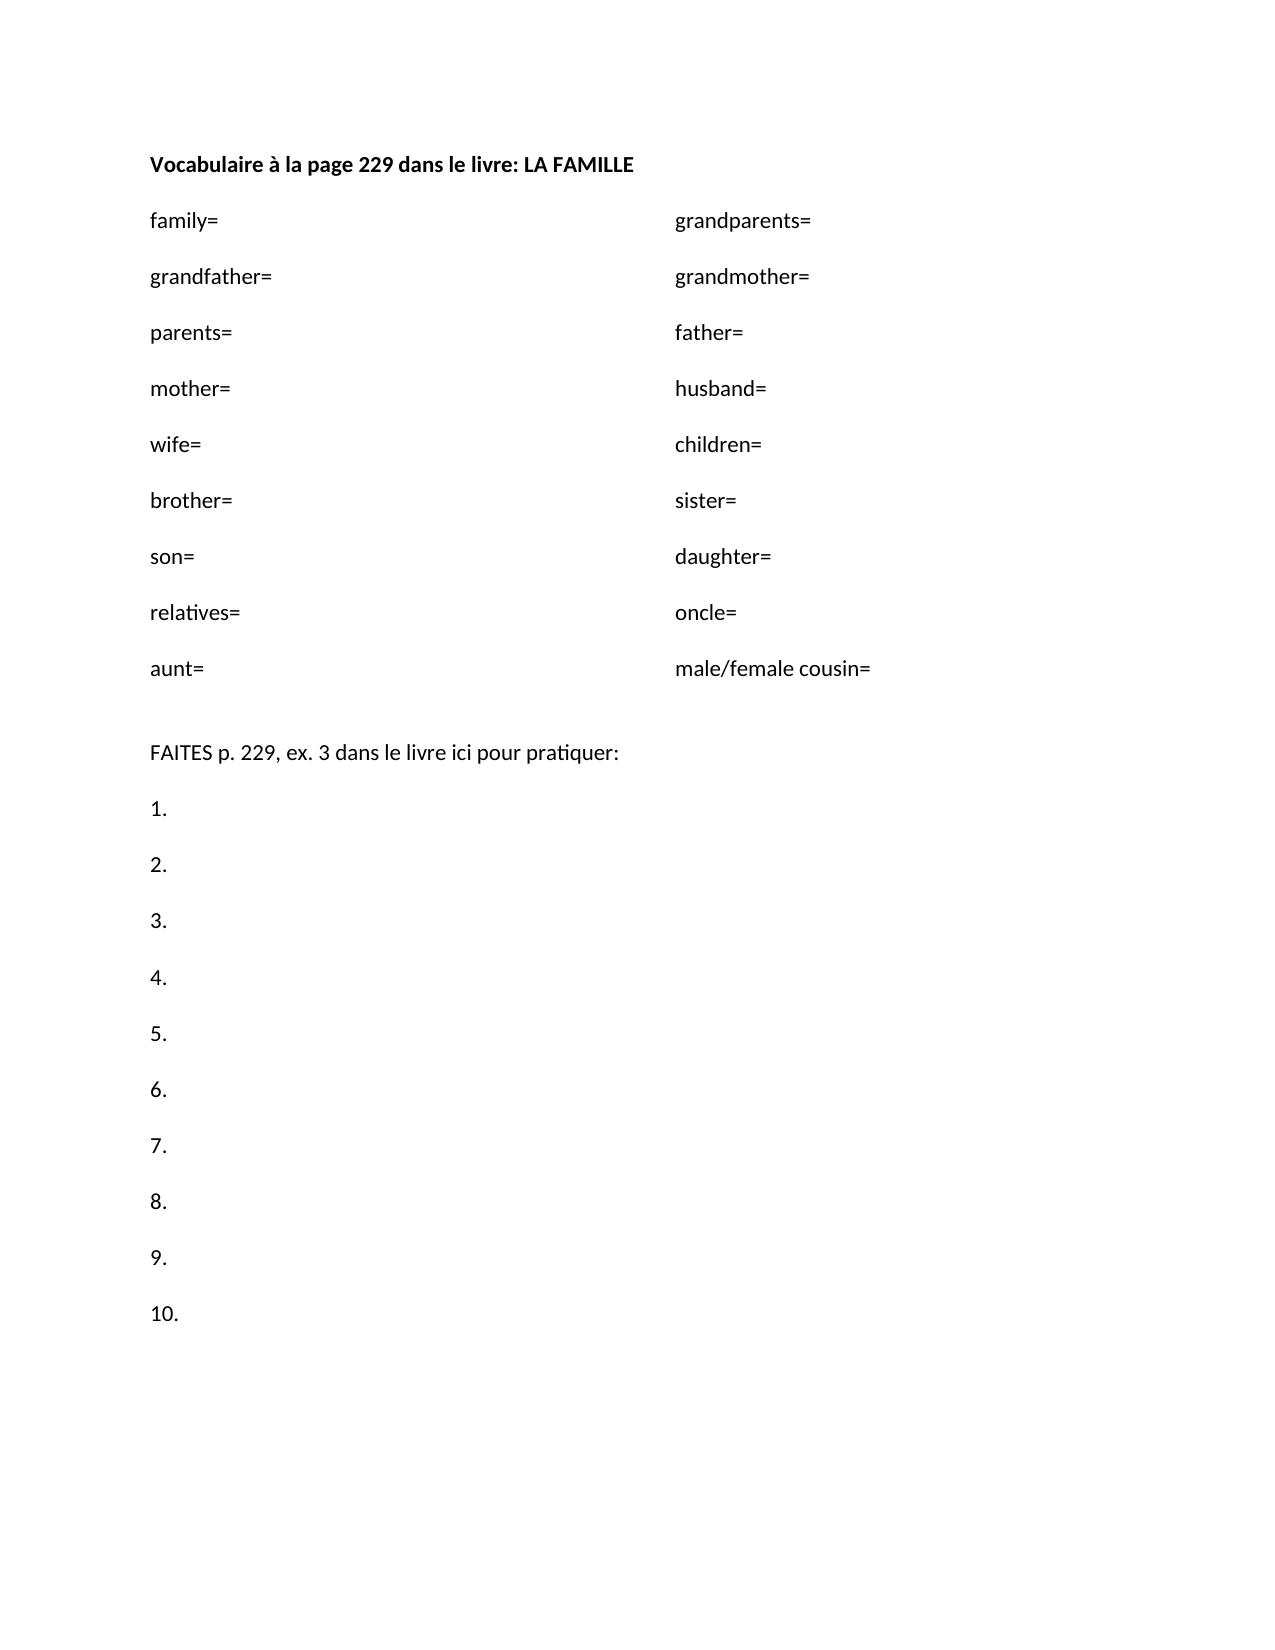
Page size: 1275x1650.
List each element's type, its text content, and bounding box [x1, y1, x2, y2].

text family= grandparents= [150, 206, 1125, 234]
text son= daughter= [150, 542, 1125, 570]
text 1. [150, 794, 1125, 822]
text 8. [150, 1187, 1125, 1215]
text Vocabulaire à la page 229 dans le livre: LA FAMILLE [150, 150, 1125, 178]
text 3. [150, 907, 1125, 934]
text 9. [150, 1243, 1125, 1271]
text aunt= male/female cousin= [150, 654, 1125, 682]
text 4. [150, 963, 1125, 991]
text 7. [150, 1131, 1125, 1159]
text parents= father= [150, 318, 1125, 346]
text 10. [150, 1299, 1125, 1327]
text 5. [150, 1019, 1125, 1047]
text mother= husband= [150, 374, 1125, 402]
text 2. [150, 851, 1125, 878]
text grandfather= grandmother= [150, 262, 1125, 290]
text wife= children= [150, 430, 1125, 458]
text FAITES p. 229, ex. 3 dans le livre ici pour pratiquer: [150, 738, 1125, 766]
text 6. [150, 1075, 1125, 1103]
text relatives= oncle= [150, 598, 1125, 626]
text brother= sister= [150, 486, 1125, 514]
